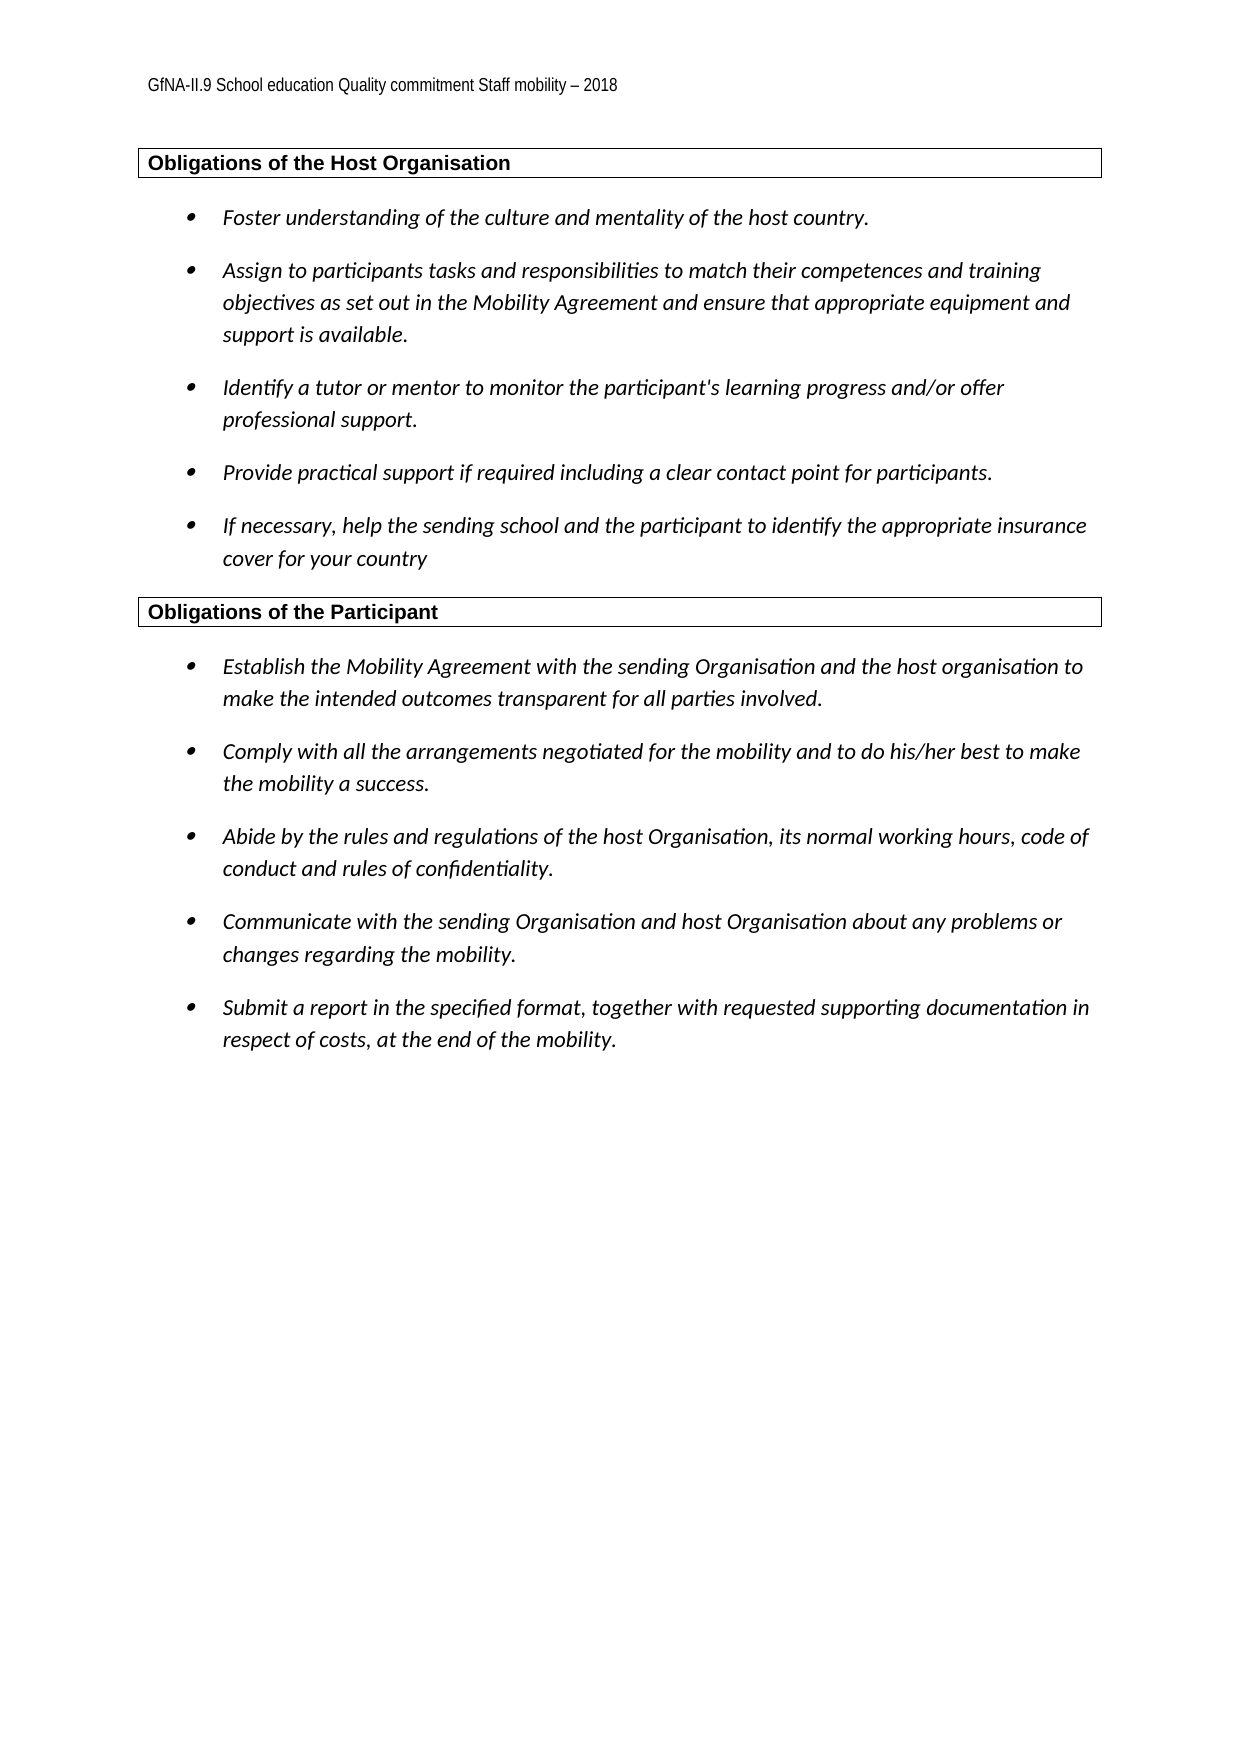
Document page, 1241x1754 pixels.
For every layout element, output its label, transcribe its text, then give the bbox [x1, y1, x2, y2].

list Foster understanding of the culture and mentality of the host country. [185, 203, 1093, 231]
list Communicate with the sending Organisation and host Organisation about any problems or changes regarding the mobility. [185, 907, 1093, 968]
list Provide practical support if required including a clear contact point for participants. [185, 458, 1093, 486]
list Identify a tutor or mentor to monitor the participant's learning progress and/or offer professional support. [185, 373, 1093, 433]
list Comply with all the arrangements negotiated for the mobility and to do his/her best to make the mobility a success. [185, 737, 1093, 797]
text Obligations of the Host Organisation [139, 149, 1101, 177]
list Establish the Mobility Agreement with the sending Organisation and the host organisation to make the intended outcomes transparent for all parties involved. [185, 652, 1093, 712]
list If necessary, help the sending school and the participant to identify the appropriate insurance cover for your country [185, 511, 1093, 572]
list Abide by the rules and regulations of the host Organisation, its normal working hours, code of conduct and rules of confidentiality. [185, 822, 1093, 882]
text Obligations of the Participant [139, 598, 1101, 626]
list Assign to participants tasks and responsibilities to match their competences and training objectives as set out in the Mobility Agreement and ensure that appropriate equipment and support is available. [185, 256, 1093, 348]
list Submit a report in the specified format, together with requested supporting documentation in respect of costs, at the end of the mobility. [185, 993, 1093, 1053]
